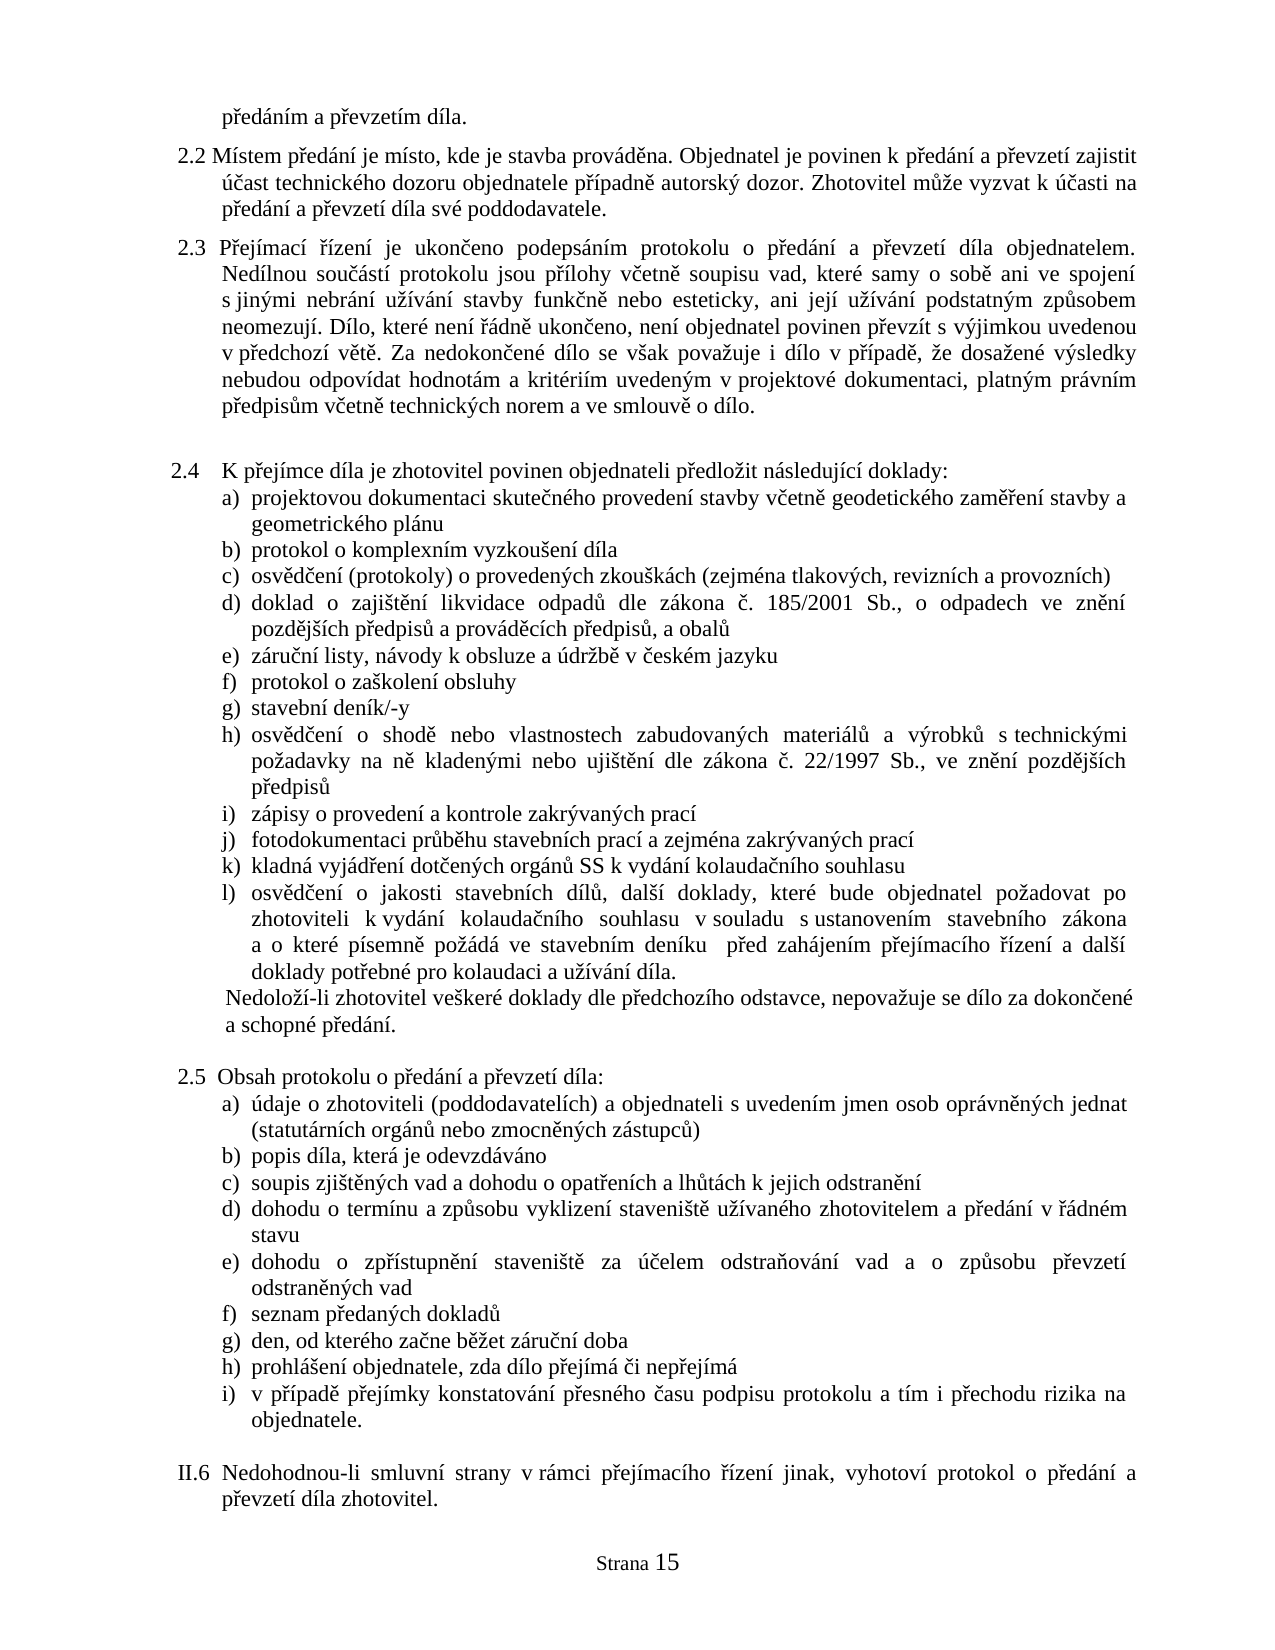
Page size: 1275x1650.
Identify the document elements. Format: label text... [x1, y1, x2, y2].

list zápisy o provedení a kontrole zakrývaných prací [222, 800, 1127, 826]
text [177, 103, 1137, 130]
list doklad o zajištění likvidace odpadů dle zákona č. 185/2001 Sb., o odpadech ve znění pozdějších předpisů a prováděcích předpisů, a obalů [222, 589, 1127, 642]
list v případě přejímky konstatování přesného času podpisu protokolu a tím i přechodu rizika na objednatele. [222, 1379, 1127, 1432]
list soupis zjištěných vad a dohodu o opatřeních a lhůtách k jejich odstranění [222, 1169, 1127, 1195]
list osvědčení (protokoly) o provedených zkouškách (zejména tlakových, revizních a provozních) [222, 563, 1127, 589]
list seznam předaných dokladů [222, 1301, 1127, 1327]
list popis díla, která je odevzdáváno [222, 1142, 1127, 1169]
text 2.3 Přejímací řízení je ukončeno podepsáním protokolu o předání a převzetí díla objednatelem. Nedílnou součástí protokolu jsou přílohy včetně soupisu vad, které samy o sobě ani ve spojení s jinými nebrání užívání stavby funkčně nebo esteticky, ani její užívání podstatným způsobem neomezují. Dílo, které není řádně ukončeno, není objednatel povinen převzít s výjimkou uvedenou v předchozí větě. Za nedokončené dílo se však považuje i dílo v případě, že dosažené výsledky nebudou odpovídat hodnotám a kritériím uvedeným v projektové dokumentaci, platným právním předpisům včetně technických norem a ve smlouvě o dílo. [177, 234, 1137, 418]
text a schopné předání. [148, 1011, 1137, 1037]
text 2.2 Místem předání je místo, kde je stavba prováděna. Objednatel je povinen k předání a převzetí zajistit účast technického dozoru objednatele případně autorský dozor. Zhotovitel může vyzvat k účasti na předání a převzetí díla své poddodavatele. [177, 142, 1137, 221]
list kladná vyjádření dotčených orgánů SS k vydání kolaudačního souhlasu [222, 852, 1127, 879]
list osvědčení o shodě nebo vlastnostech zabudovaných materiálů a výrobků s technickými požadavky na ně kladenými nebo ujištění dle zákona č. 22/1997 Sb., ve znění pozdějších předpisů [222, 721, 1127, 800]
list Nedohodnou-li smluvní strany v rámci přejímacího řízení jinak, vyhotoví protokol o předání a převzetí díla zhotovitel. [177, 1459, 1137, 1511]
list protokol o zaškolení obsluhy [222, 668, 1127, 694]
list prohlášení objednatele, zda dílo přejímá či nepřejímá [222, 1353, 1127, 1379]
list údaje o zhotoviteli (poddodavatelích) a objednateli s uvedením jmen osob oprávněných jednat (statutárních orgánů nebo zmocněných zástupců) [222, 1090, 1127, 1142]
list den, od kterého začne běžet záruční doba [222, 1327, 1127, 1353]
list stavební deník/-y [222, 694, 1127, 721]
list dohodu o zpřístupnění staveniště za účelem odstraňování vad a o způsobu převzetí odstraněných vad [222, 1248, 1127, 1301]
text 2.5 Obsah protokolu o předání a převzetí díla: [177, 1063, 1137, 1090]
list fotodokumentaci průběhu stavebních prací a zejména zakrývaných prací [222, 826, 1127, 852]
list projektovou dokumentaci skutečného provedení stavby včetně geodetického zaměření stavby a geometrického plánu [222, 483, 1127, 536]
list dohodu o termínu a způsobu vyklizení staveniště užívaného zhotovitelem a předání v řádném stavu [222, 1195, 1127, 1248]
list osvědčení o jakosti stavebních dílů, další doklady, které bude objednatel požadovat po zhotoviteli k vydání kolaudačního souhlasu v souladu s ustanovením stavebního zákona a o které písemně požádá ve stavebním deníku před zahájením přejímacího řízení a další doklady potřebné pro kolaudaci a užívání díla. [222, 879, 1127, 984]
list záruční listy, návody k obsluze a údržbě v českém jazyku [222, 642, 1127, 668]
list protokol o komplexním vyzkoušení díla [222, 536, 1127, 563]
text Nedoloží-li zhotovitel veškeré doklady dle předchozího odstavce, nepovažuje se dílo za dokončené [148, 984, 1137, 1011]
text 2.4 K přejímce díla je zhotovitel povinen objednateli předložit následující doklady: [148, 457, 1127, 483]
